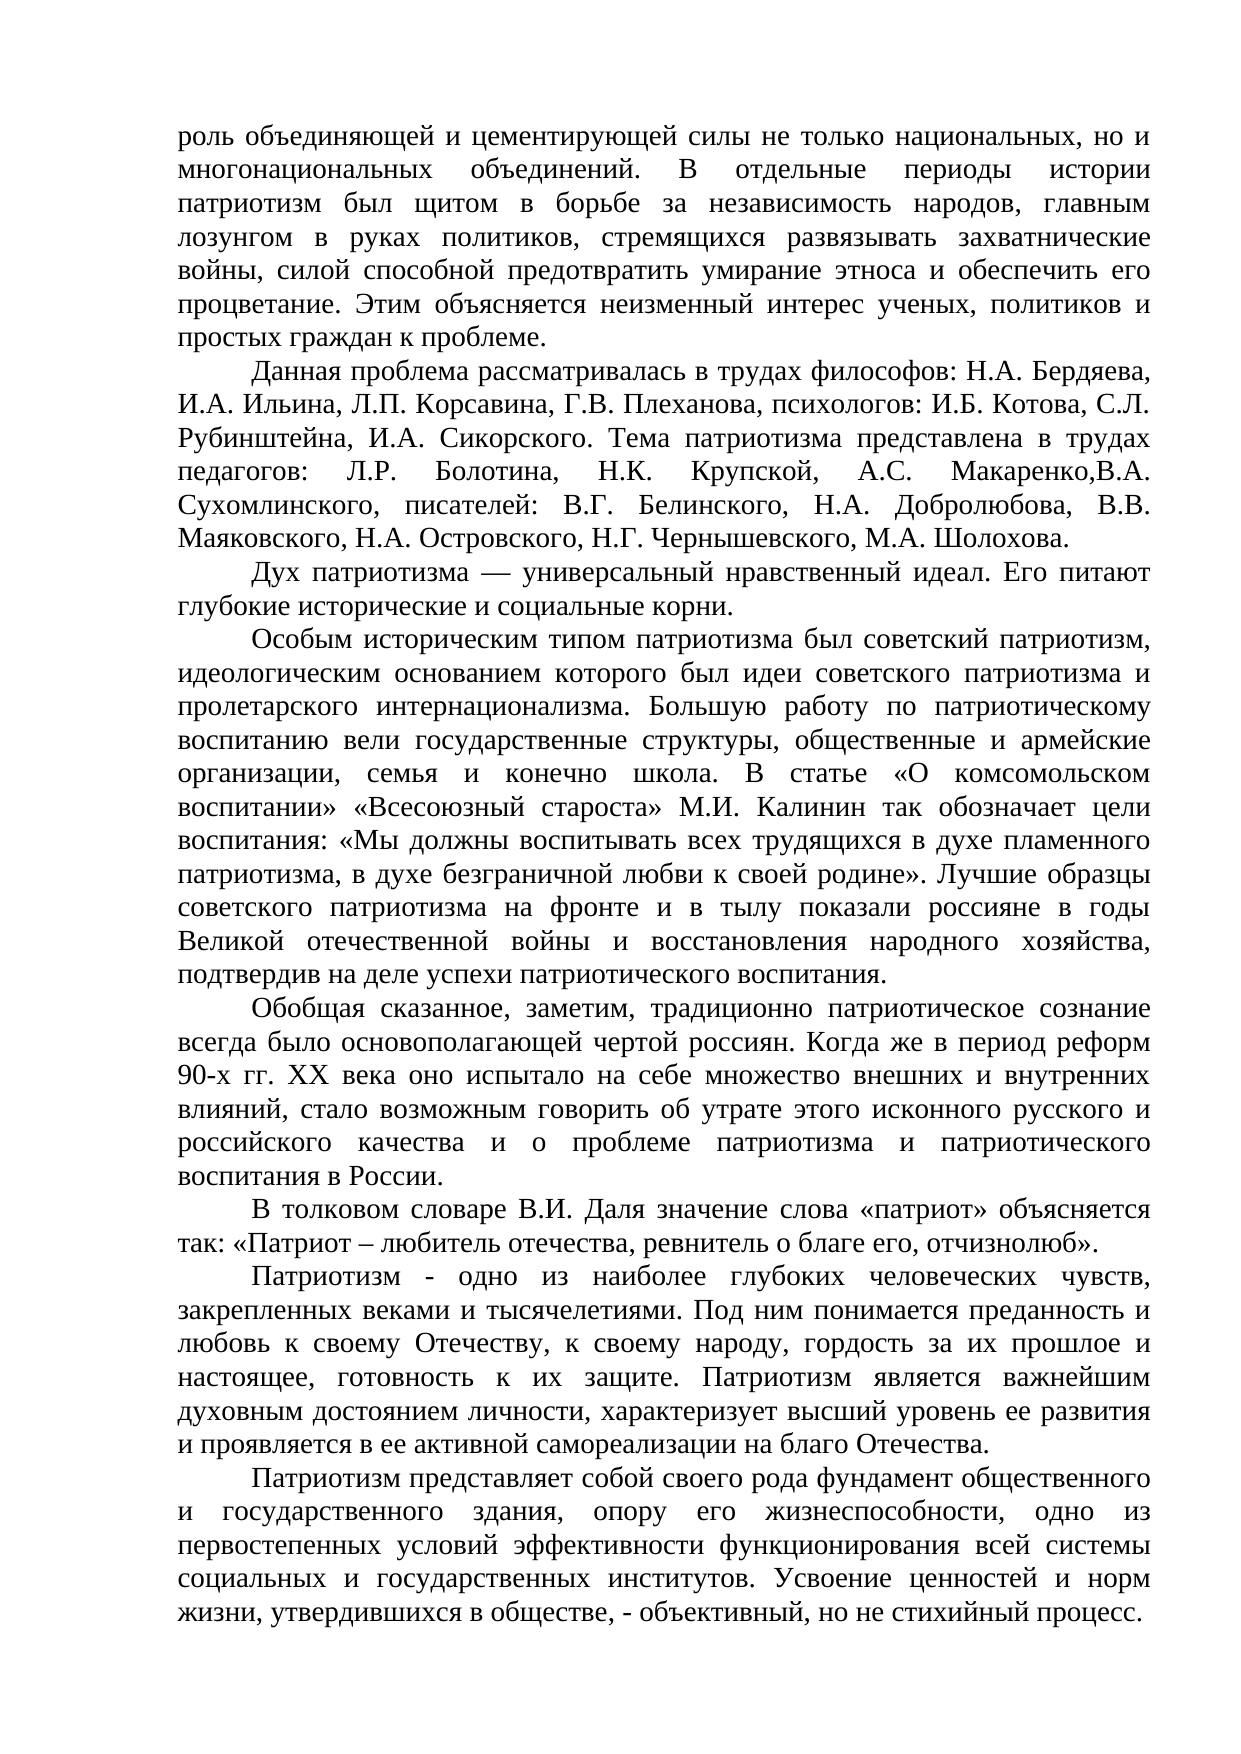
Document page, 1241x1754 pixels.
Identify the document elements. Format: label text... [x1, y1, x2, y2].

text Дух патриотизма — универсальный нравственный идеал. Его питают глубокие исторические и социальные корни. [177, 554, 1152, 621]
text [177, 118, 1152, 353]
text Данная проблема рассматривалась в трудах философов: Н.А. Бердяева, И.А. Ильина, Л.П. Корсавина, Г.В. Плеханова, психологов: И.Б. Котова, С.Л. Рубинштейна, И.А. Сикорского. Тема патриотизма представлена в трудах педагогов: Л.Р. Болотина, Н.К. Крупской, А.С. Макаренко,В.А. Сухомлинского, писателей: В.Г. Белинского, Н.А. Добролюбова, В.В. Маяковского, Н.А. Островского, Н.Г. Чернышевского, М.А. Шолохова. [177, 353, 1152, 554]
text Патриотизм представляет собой своего рода фундамент общественного и государственного здания, опору его жизнеспособности, одно из первостепенных условий эффективности функционирования всей системы социальных и государственных институтов. Усвоение ценностей и норм жизни, утвердившихся в обществе, - объективный, но не стихийный процесс. [177, 1460, 1152, 1627]
text В толковом словаре В.И. Даля значение слова «патриот» объясняется так: «Патриот – любитель отечества, ревнитель о благе его, отчизнолюб». [177, 1191, 1152, 1258]
text Обобщая сказанное, заметим, традиционно патриотическое сознание всегда было основополагающей чертой россиян. Когда же в период реформ 90-х гг. ХХ века оно испытало на себе множество внешних и внутренних влияний, стало возможным говорить об утрате этого исконного русского и российского качества и о проблеме патриотизма и патриотического воспитания в России. [177, 990, 1152, 1191]
text Патриотизм - одно из наиболее глубоких человеческих чувств, закрепленных веками и тысячелетиями. Под ним понимается преданность и любовь к своему Отечеству, к своему народу, гордость за их прошлое и настоящее, готовность к их защите. Патриотизм является важнейшим духовным достоянием личности, характеризует высший уровень ее развития и проявляется в ее активной самореализации на благо Отечества. [177, 1258, 1152, 1460]
text Особым историческим типом патриотизма был советский патриотизм, идеологическим основанием которого был идеи советского патриотизма и пролетарского интернационализма. Большую работу по патриотическому воспитанию вели государственные структуры, общественные и армейские организации, семья и конечно школа. В статье «О комсомольском воспитании» «Всесоюзный староста» М.И. Калинин так обозначает цели воспитания: «Мы должны воспитывать всех трудящихся в духе пламенного патриотизма, в духе безграничной любви к своей родине». Лучшие образцы советского патриотизма на фронте и в тылу показали россияне в годы Великой отечественной войны и восстановления народного хозяйства, подтвердив на деле успехи патриотического воспитания. [177, 621, 1152, 990]
